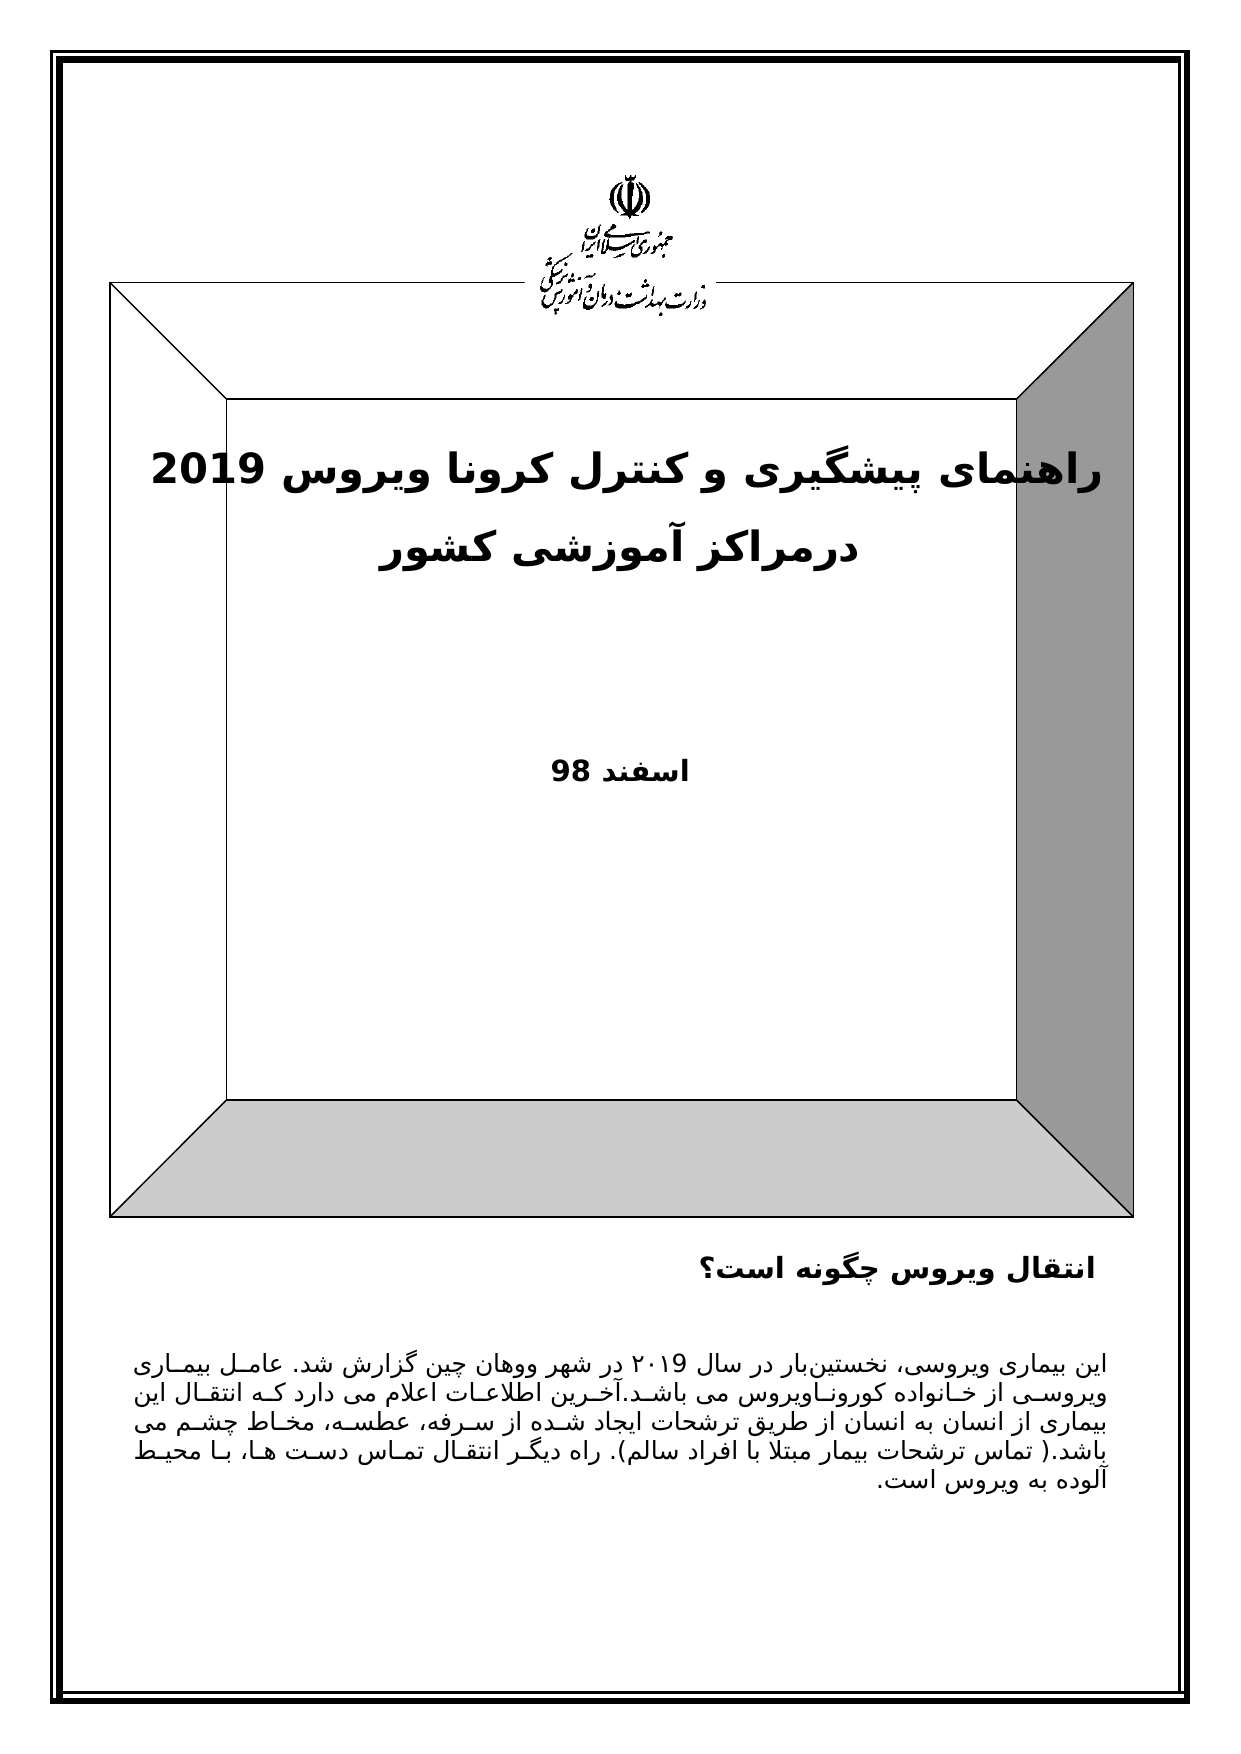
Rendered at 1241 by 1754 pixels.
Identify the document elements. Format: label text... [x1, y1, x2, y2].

picture [524, 152, 716, 330]
text انتقال ویروس چگونه است؟ [133, 1252, 1107, 1286]
text درمراکز آموزشی کشور [133, 523, 1107, 571]
text این بیماری ویروسی، نخستین‌بار در سال ۲۰۱9 در شهر ووهان چین گزارش شد. عامل بیماری ویروسی از خانواده کوروناویروس می باشد.آخرین اطلاعات اعلام می دارد که انتقال این بیماری از انسان به انسان از طریق ترشحات ایجاد شده از سرفه، عطسه، مخاط چشم می باشد.( تماس ترشحات بیمار مبتلا با افراد سالم). راه دیگر انتقال تماس دست ها، با محیط آلوده به ویروس است. [133, 1315, 1107, 1494]
text راهنمای پیشگیری و کنترل کرونا ویروس 2019 [133, 445, 1107, 494]
text اسفند 98 [133, 755, 1107, 789]
